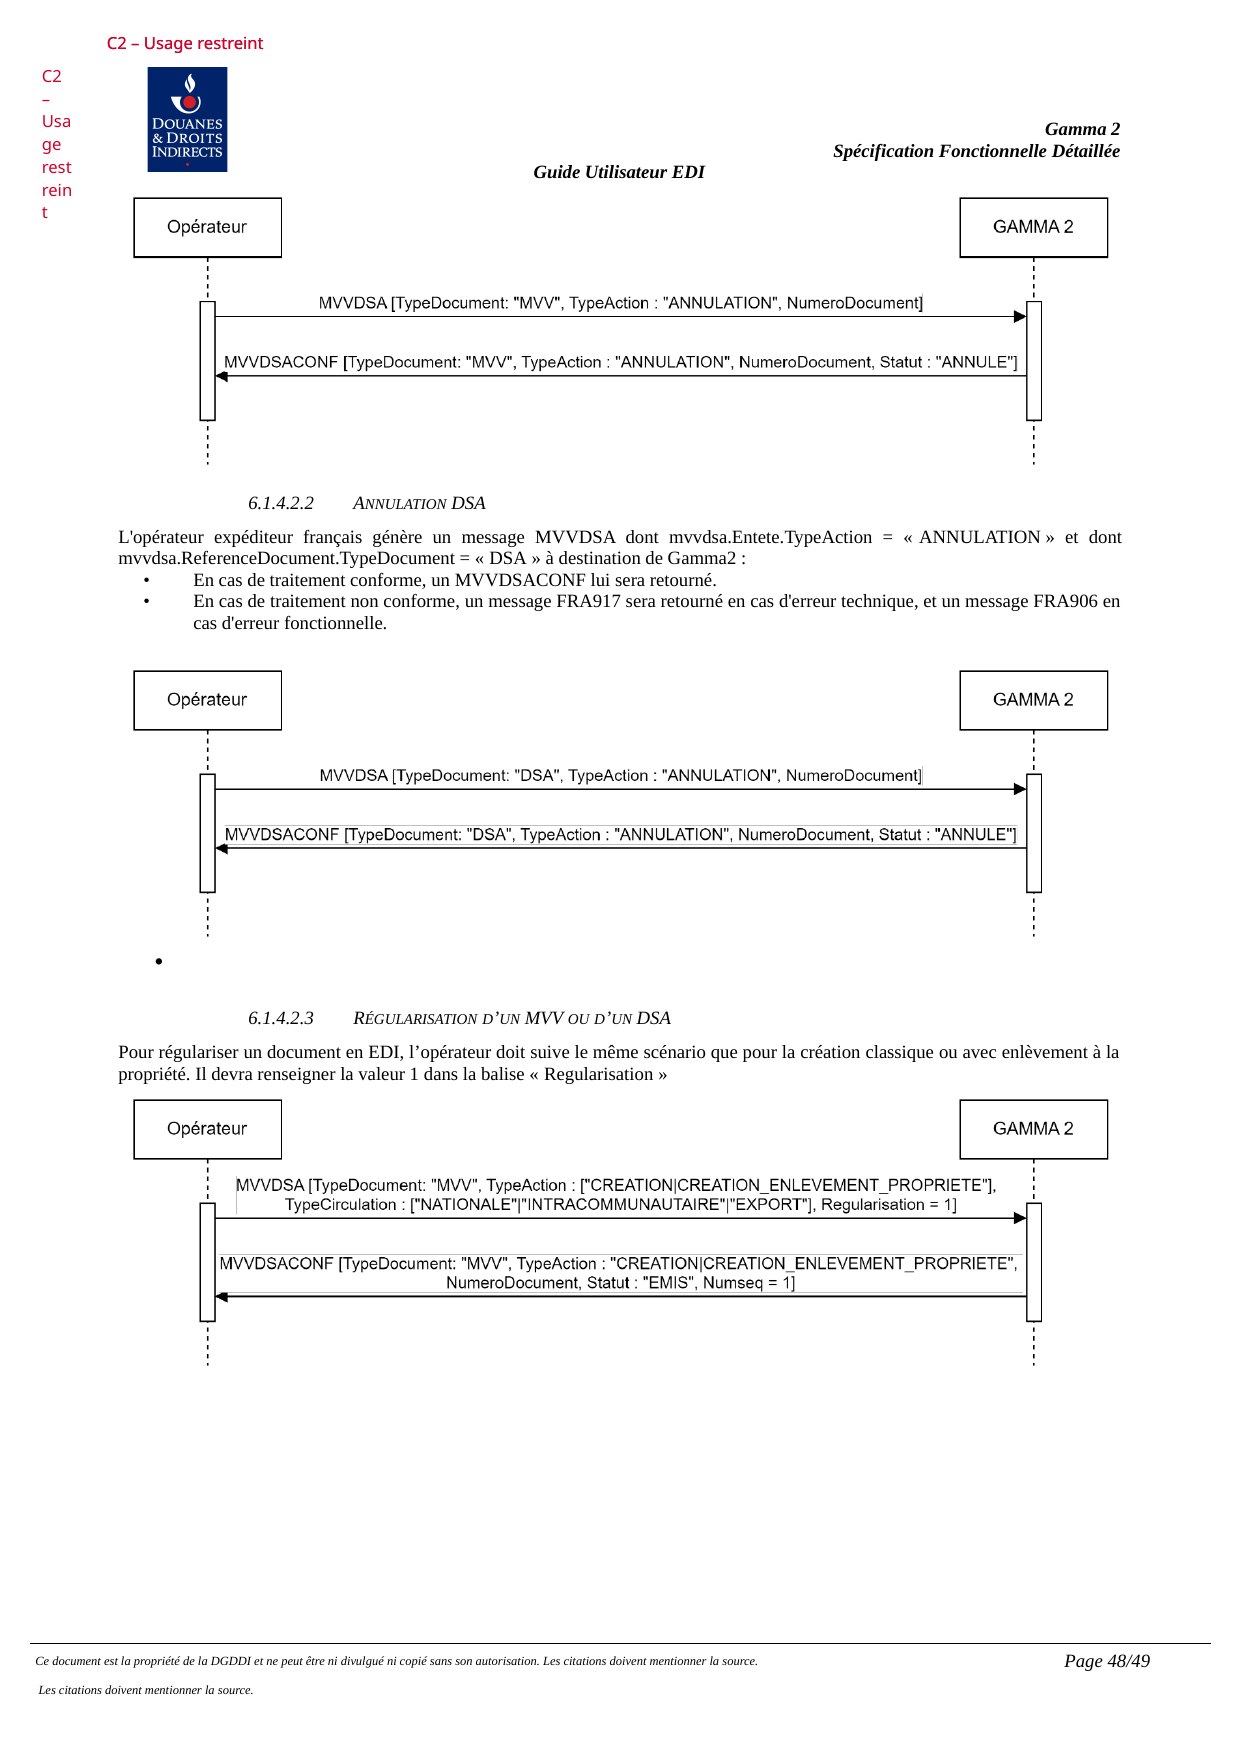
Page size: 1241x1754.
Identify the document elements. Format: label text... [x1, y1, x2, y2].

picture [118, 182, 1123, 480]
picture [147, 67, 228, 172]
text Pour régulariser un document en EDI, l’opérateur doit suive le même scénario que pour la création classique ou avec enlèvement à la propriété. Il devra renseigner la valeur 1 dans la balise « Regularisation » [118, 1041, 1122, 1084]
picture [118, 1084, 1123, 1381]
text L'opérateur expéditeur français génère un message MVVDSA dont mvvdsa.Entete.TypeAction = « ANNULATION » et dont mvvdsa.ReferenceDocument.TypeDocument = « DSA » à destination de Gamma2 : [118, 526, 1122, 569]
subtitle Régularisation d’un MVV ou d’un DSA [248, 1007, 1122, 1029]
list En cas de traitement conforme, un MVVDSACONF lui sera retourné. [143, 569, 1122, 590]
list En cas de traitement non conforme, un message FRA917 sera retourné en cas d'erreur technique, et un message FRA906 en cas d'erreur fonctionnelle. [143, 590, 1122, 633]
subtitle Annulation DSA [248, 492, 1122, 513]
picture [118, 655, 1123, 952]
